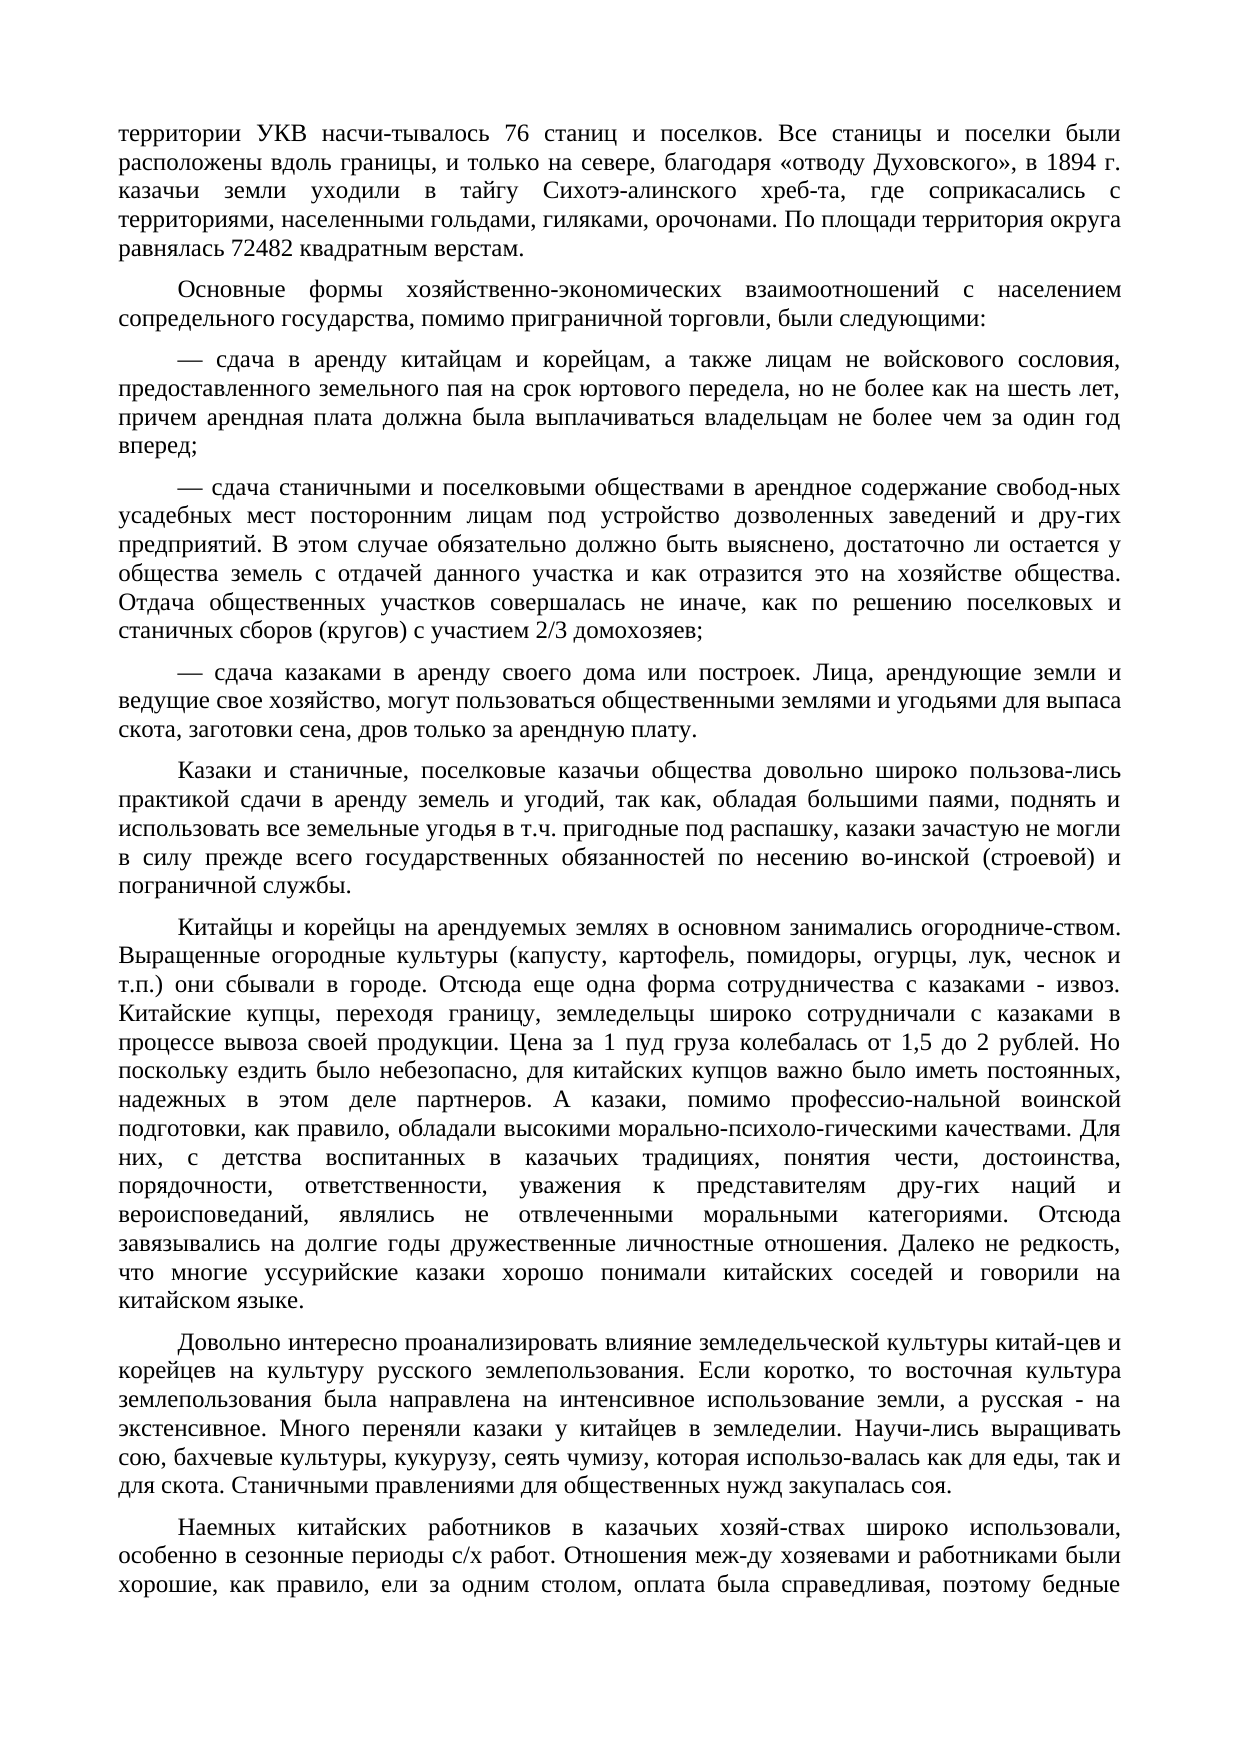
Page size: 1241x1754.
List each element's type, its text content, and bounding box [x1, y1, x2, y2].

text — сдача в аренду китайцам и корейцам, а также лицам не войскового сословия, предоставленного земельного пая на срок юртового передела, но не более как на шесть лет, причем арендная плата должна была выплачиваться владельцам не более чем за один год вперед; [118, 344, 1122, 459]
text Довольно интересно проанализировать влияние земледельческой культуры китай-цев и корейцев на культуру русского землепользования. Если коротко, то восточная культура землепользования была направлена на интенсивное использование земли, а русская - на экстенсивное. Много переняли казаки у китайцев в земледелии. Научи-лись выращивать сою, бахчевые культуры, кукурузу, сеять чумизу, которая использо-валась как для еды, так и для скота. Станичными правлениями для общественных нужд закупалась соя. [118, 1327, 1122, 1499]
text Основные формы хозяйственно-экономических взаимоотношений с населением сопредельного государства, помимо приграничной торговли, были следующими: [118, 274, 1122, 332]
text Казаки и станичные, поселковые казачьи общества довольно широко пользова-лись практикой сдачи в аренду земель и угодий, так как, обладая большими паями, поднять и использовать все земельные угодья в т.ч. пригодные под распашку, казаки зачастую не могли в силу прежде всего государственных обязанностей по несению во-инской (строевой) и пограничной службы. [118, 756, 1122, 899]
text Китайцы и корейцы на арендуемых землях в основном занимались огородниче-ством. Выращенные огородные культуры (капусту, картофель, помидоры, огурцы, лук, чеснок и т.п.) они сбывали в городе. Отсюда еще одна форма сотрудничества с казаками - извоз. Китайские купцы, переходя границу, земледельцы широко сотрудничали с казаками в процессе вывоза своей продукции. Цена за 1 пуд груза колебалась от 1,5 до 2 рублей. Но поскольку ездить было небезопасно, для китайских купцов важно было иметь постоянных, надежных в этом деле партнеров. А казаки, помимо профессио-нальной воинской подготовки, как правило, обладали высокими морально-психоло-гическими качествами. Для них, с детства воспитанных в казачьих традициях, понятия чести, достоинства, порядочности, ответственности, уважения к представителям дру-гих наций и вероисповеданий, являлись не отвлеченными моральными категориями. Отсюда завязывались на долгие годы дружественные личностные отношения. Далеко не редкость, что многие уссурийские казаки хорошо понимали китайских соседей и говорили на китайском языке. [118, 912, 1122, 1314]
text — сдача казаками в аренду своего дома или построек. Лица, арендующие земли и ведущие свое хозяйство, могут пользоваться общественными землями и угодьями для выпаса скота, заготовки сена, дров только за арендную плату. [118, 657, 1122, 743]
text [118, 118, 1122, 262]
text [118, 1512, 1122, 1598]
text — сдача станичными и поселковыми обществами в арендное содержание свобод-ных усадебных мест посторонним лицам под устройство дозволенных заведений и дру-гих предприятий. В этом случае обязательно должно быть выяснено, достаточно ли остается у общества земель с отдачей данного участка и как отразится это на хозяйстве общества. Отдача общественных участков совершалась не иначе, как по решению поселковых и станичных сборов (кругов) с участием 2/3 домохозяев; [118, 472, 1122, 644]
